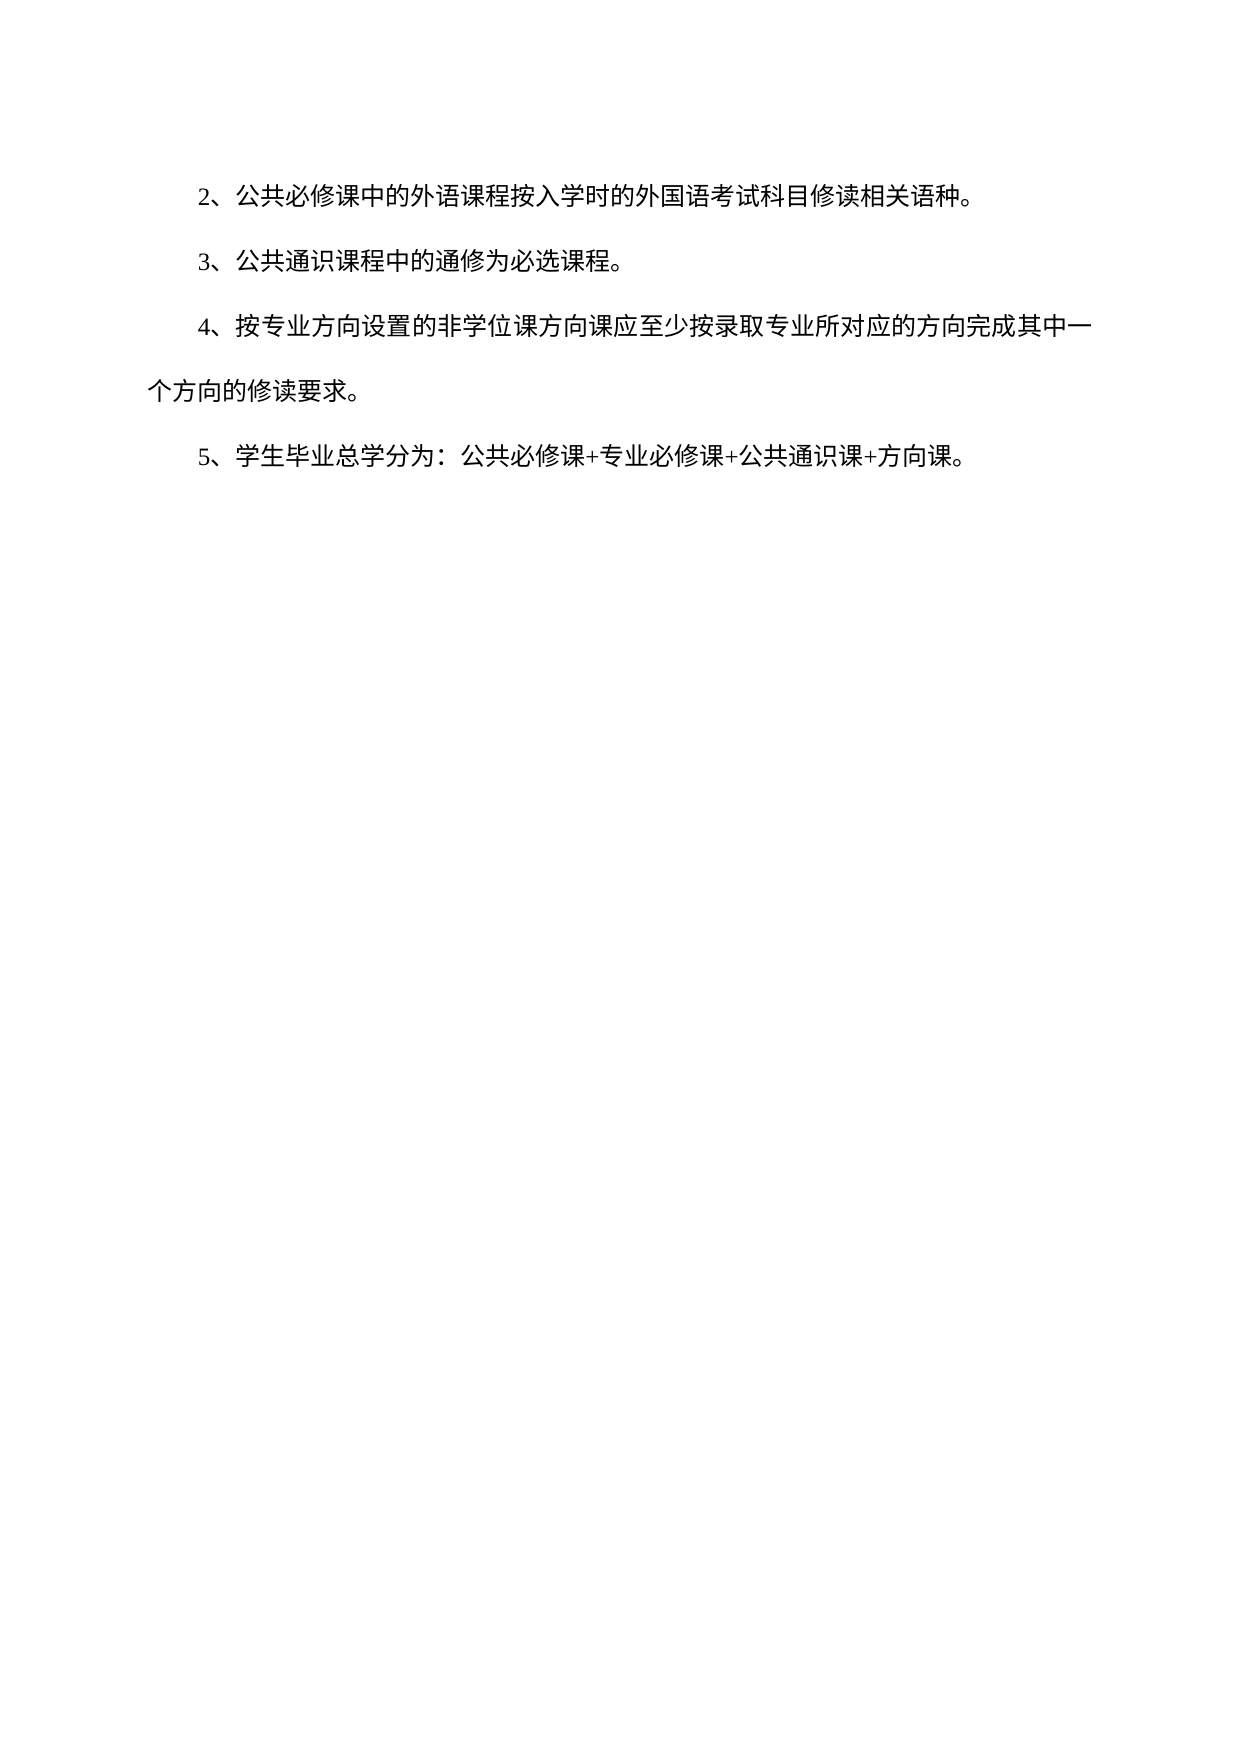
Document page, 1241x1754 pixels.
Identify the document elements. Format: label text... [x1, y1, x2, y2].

text 5、学生毕业总学分为：公共必修课+专业必修课+公共通识课+方向课。 [148, 422, 1092, 487]
text 4、按专业方向设置的非学位课方向课应至少按录取专业所对应的方向完成其中一个方向的修读要求。 [148, 292, 1092, 422]
text 2、公共必修课中的外语课程按入学时的外国语考试科目修读相关语种。 [148, 162, 1092, 227]
text 3、公共通识课程中的通修为必选课程。 [148, 227, 1092, 292]
